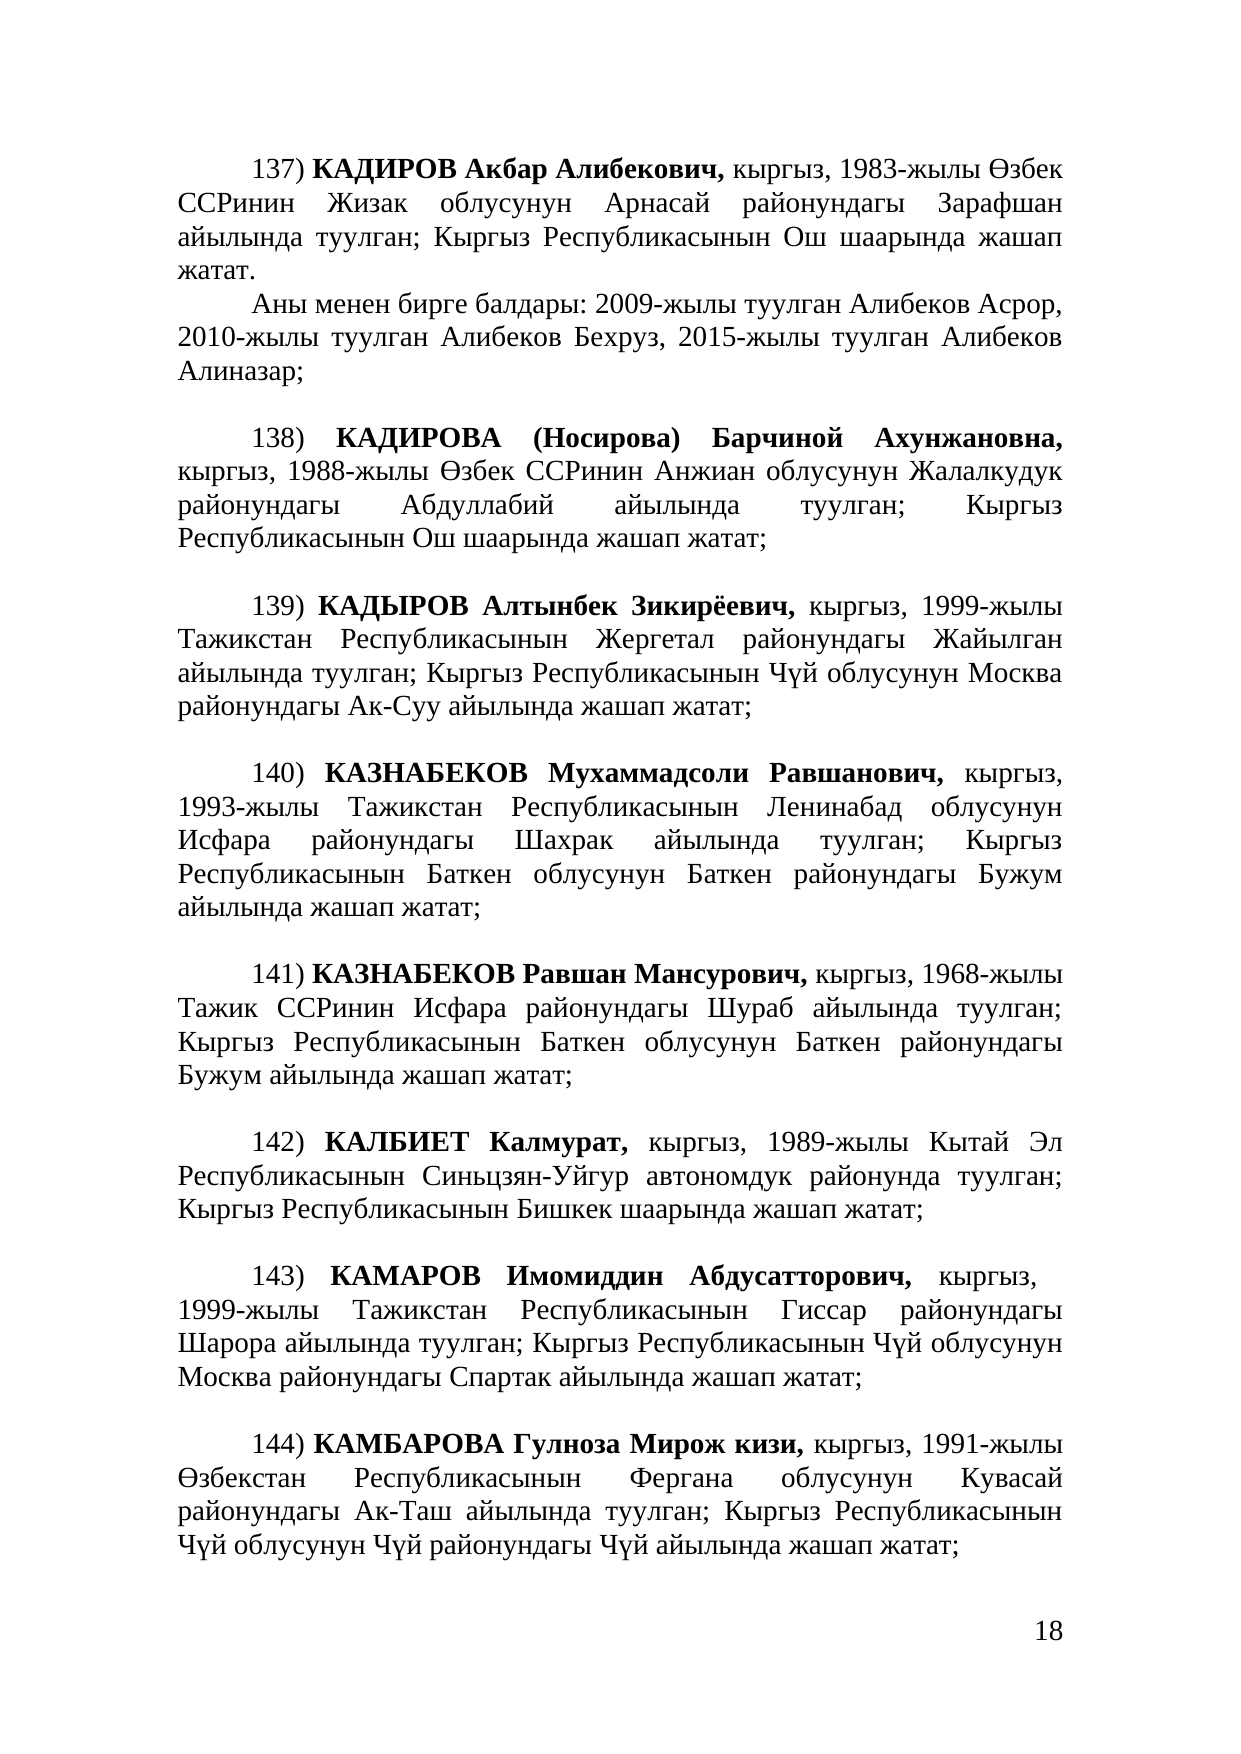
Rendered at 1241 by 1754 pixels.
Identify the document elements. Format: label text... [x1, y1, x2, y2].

text 137) КАДИРОВ Акбар Алибекович, кыргыз, 1983-жылы Өзбек ССРинин Жизак облусунун Арнасай районундагы Зарафшан айылында туулган; Кыргыз Республикасынын Ош шаарында жашап жатат. [177, 152, 1063, 286]
text 141) КАЗНАБЕКОВ Равшан Мансурович, кыргыз, 1968-жылы Тажик ССРинин Исфара районундагы Шураб айылында туулган; Кыргыз Республикасынын Баткен облусунун Баткен районундагы Бужум айылында жашап жатат; [177, 957, 1063, 1091]
text 143) КАМАРОВ Имомиддин Абдусатторович, кыргыз, 1999-жылы Тажикстан Республикасынын Гиссар районундагы Шарора айылында туулган; Кыргыз Республикасынын Чүй облусунун Москва районундагы Спартак айылында жашап жатат; [177, 1258, 1063, 1393]
text 138) КАДИРОВА (Носирова) Барчиной Ахунжановна, кыргыз, 1988-жылы Өзбек ССРинин Анжиан облусунун Жалалкудук районундагы Абдуллабий айылында туулган; Кыргыз Республикасынын Ош шаарында жашап жатат; [177, 420, 1063, 554]
text 140) КАЗНАБЕКОВ Мухаммадсоли Равшанович, кыргыз, 1993-жылы Тажикстан Республикасынын Ленинабад облусунун Исфара районундагы Шахрак айылында туулган; Кыргыз Республикасынын Баткен облусунун Баткен районундагы Бужум айылында жашап жатат; [177, 755, 1063, 923]
text 142) КАЛБИЕТ Калмурат, кыргыз, 1989-жылы Кытай Эл Республикасынын Синьцзян-Уйгур автономдук районунда туулган; Кыргыз Республикасынын Бишкек шаарында жашап жатат; [177, 1124, 1063, 1225]
text 139) КАДЫРОВ Алтынбек Зикирёевич, кыргыз, 1999-жылы Тажикстан Республикасынын Жергетал районундагы Жайылган айылында туулган; Кыргыз Республикасынын Чүй облусунун Москва районундагы Ак-Суу айылында жашап жатат; [177, 588, 1063, 722]
text Аны менен бирге балдары: 2009-жылы туулган Алибеков Асрор, 2010-жылы туулган Алибеков Бехруз, 2015-жылы туулган Алибеков Алиназар; [177, 286, 1063, 386]
text 144) КАМБАРОВА Гулноза Мирож кизи, кыргыз, 1991-жылы Өзбекстан Республикасынын Фергана облусунун Кувасай районундагы Ак-Таш айылында туулган; Кыргыз Республикасынын Чүй облусунун Чүй районундагы Чүй айылында жашап жатат; [177, 1426, 1063, 1560]
